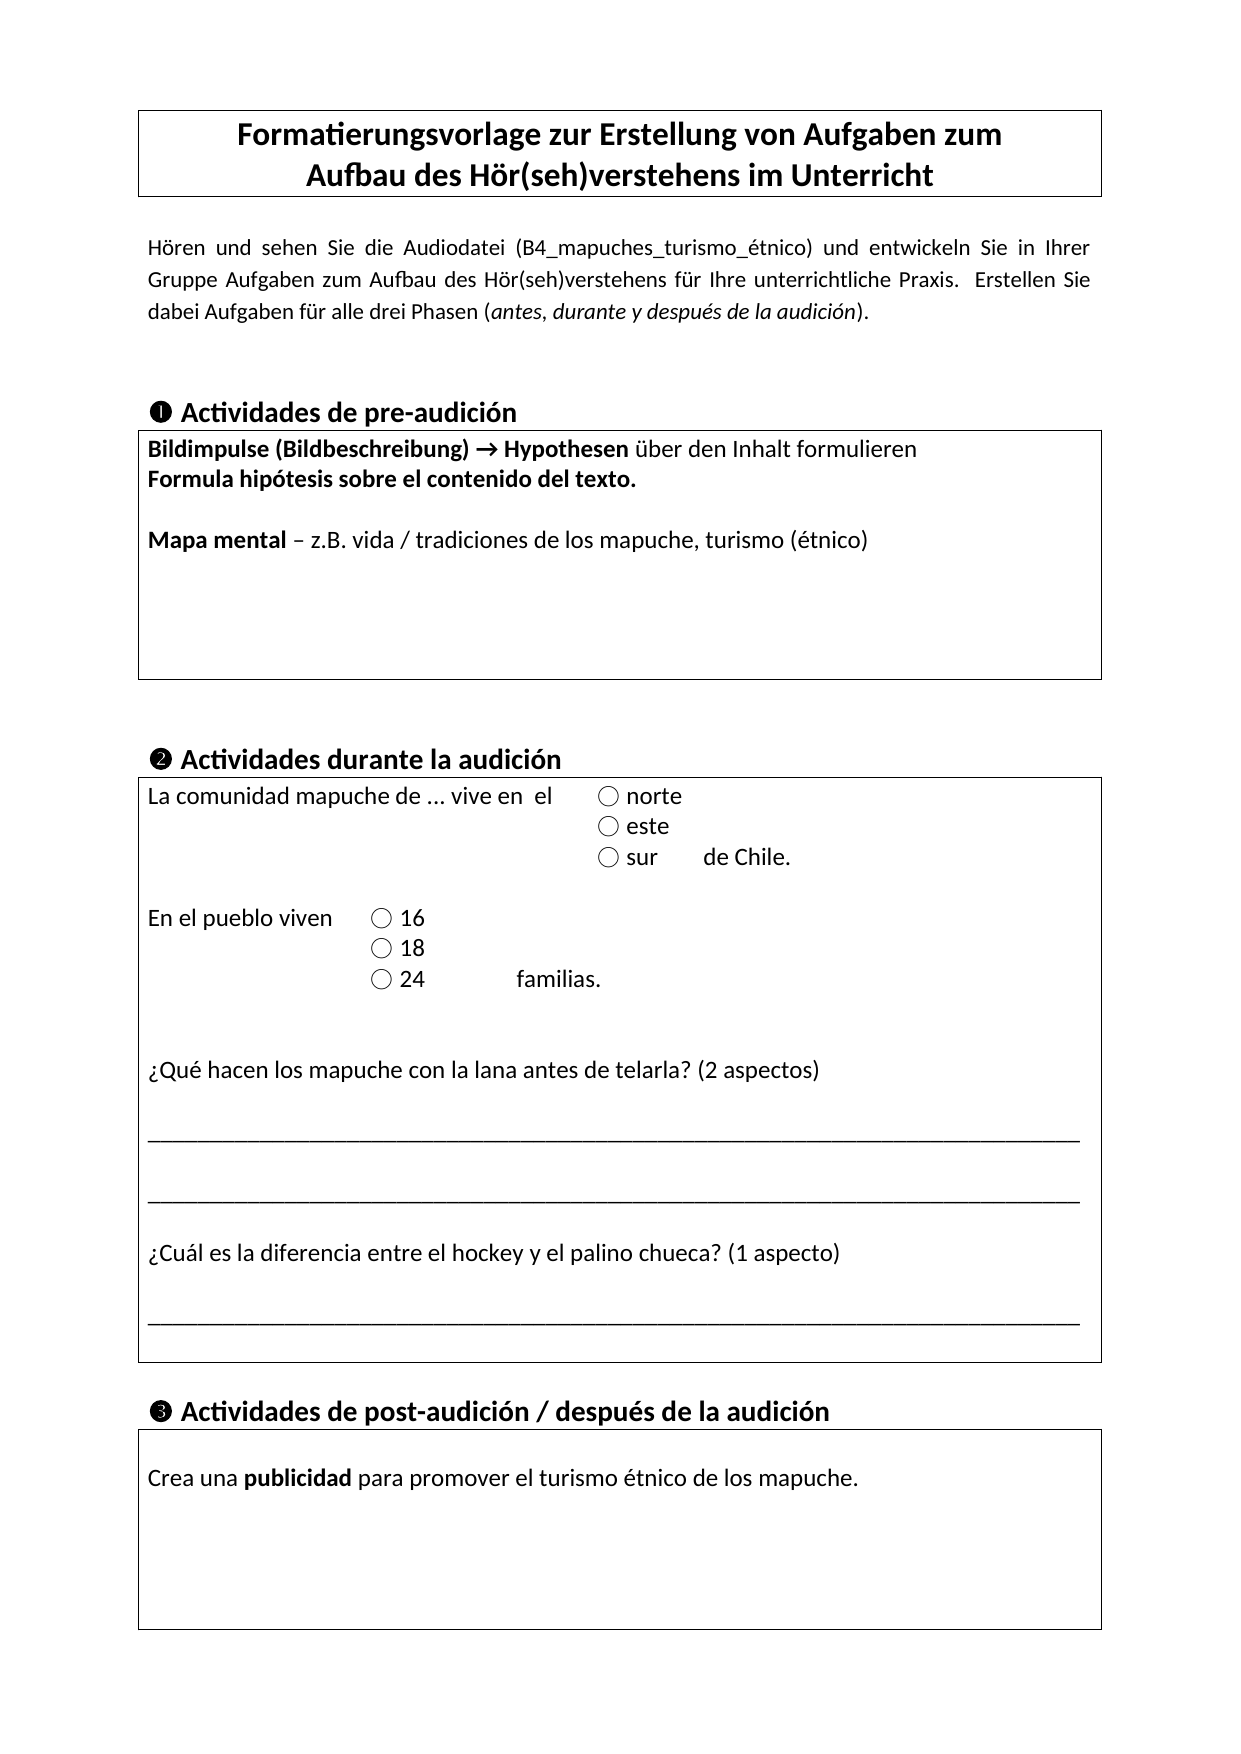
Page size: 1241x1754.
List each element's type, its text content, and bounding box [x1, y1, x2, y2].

text Aufbau des Hör(seh)verstehens im Unterricht [139, 150, 1101, 196]
text ¿Cuál es la diferencia entre el hockey y el palino chueca? (1 aspecto) [148, 1238, 1093, 1268]
text Hören und sehen Sie die Audiodatei (B4_mapuches_turismo_étnico) und entwickeln Sie in Ihrer Gruppe Aufgaben zum Aufbau des Hör(seh)verstehens für Ihre unterrichtliche Praxis. Erstellen Sie dabei Aufgaben für alle drei Phasen (antes, durante y después de la audición). [148, 233, 1093, 325]
text ¿Qué hacen los mapuche con la lana antes de telarla? (2 aspectos) [148, 1054, 1093, 1085]
text ⃝ sur de Chile. [148, 841, 1093, 871]
text Actividades de pre-audición [148, 394, 1093, 429]
text En el pueblo viven ⃝ 16 [148, 902, 1093, 932]
text Formatierungsvorlage zur Erstellung von Aufgaben zum [139, 111, 1101, 150]
text Actividades durante la audición [148, 741, 1093, 777]
text ___________________________________________________________________________ [148, 1146, 1093, 1207]
text Formula hipótesis sobre el contenido del texto. [148, 463, 1093, 494]
text Mapa mental – z.B. vida / tradiciones de los mapuche, turismo (étnico) [148, 524, 1093, 555]
text Actividades de post-audición / después de la audición [148, 1393, 1093, 1429]
text Bildimpulse (Bildbeschreibung) → Hypothesen über den Inhalt formulieren [139, 431, 1101, 463]
text ___________________________________________________________________________ [148, 1299, 1093, 1329]
text ⃝ 18 [148, 932, 1093, 963]
text Crea una publicidad para promover el turismo étnico de los mapuche. [148, 1463, 1093, 1493]
text ⃝ 24 familias. [148, 963, 1093, 993]
text ___________________________________________________________________________ [148, 1116, 1093, 1146]
text ⃝ este [148, 810, 1093, 841]
text La comunidad mapuche de ... vive en el ⃝ norte [139, 778, 1101, 810]
